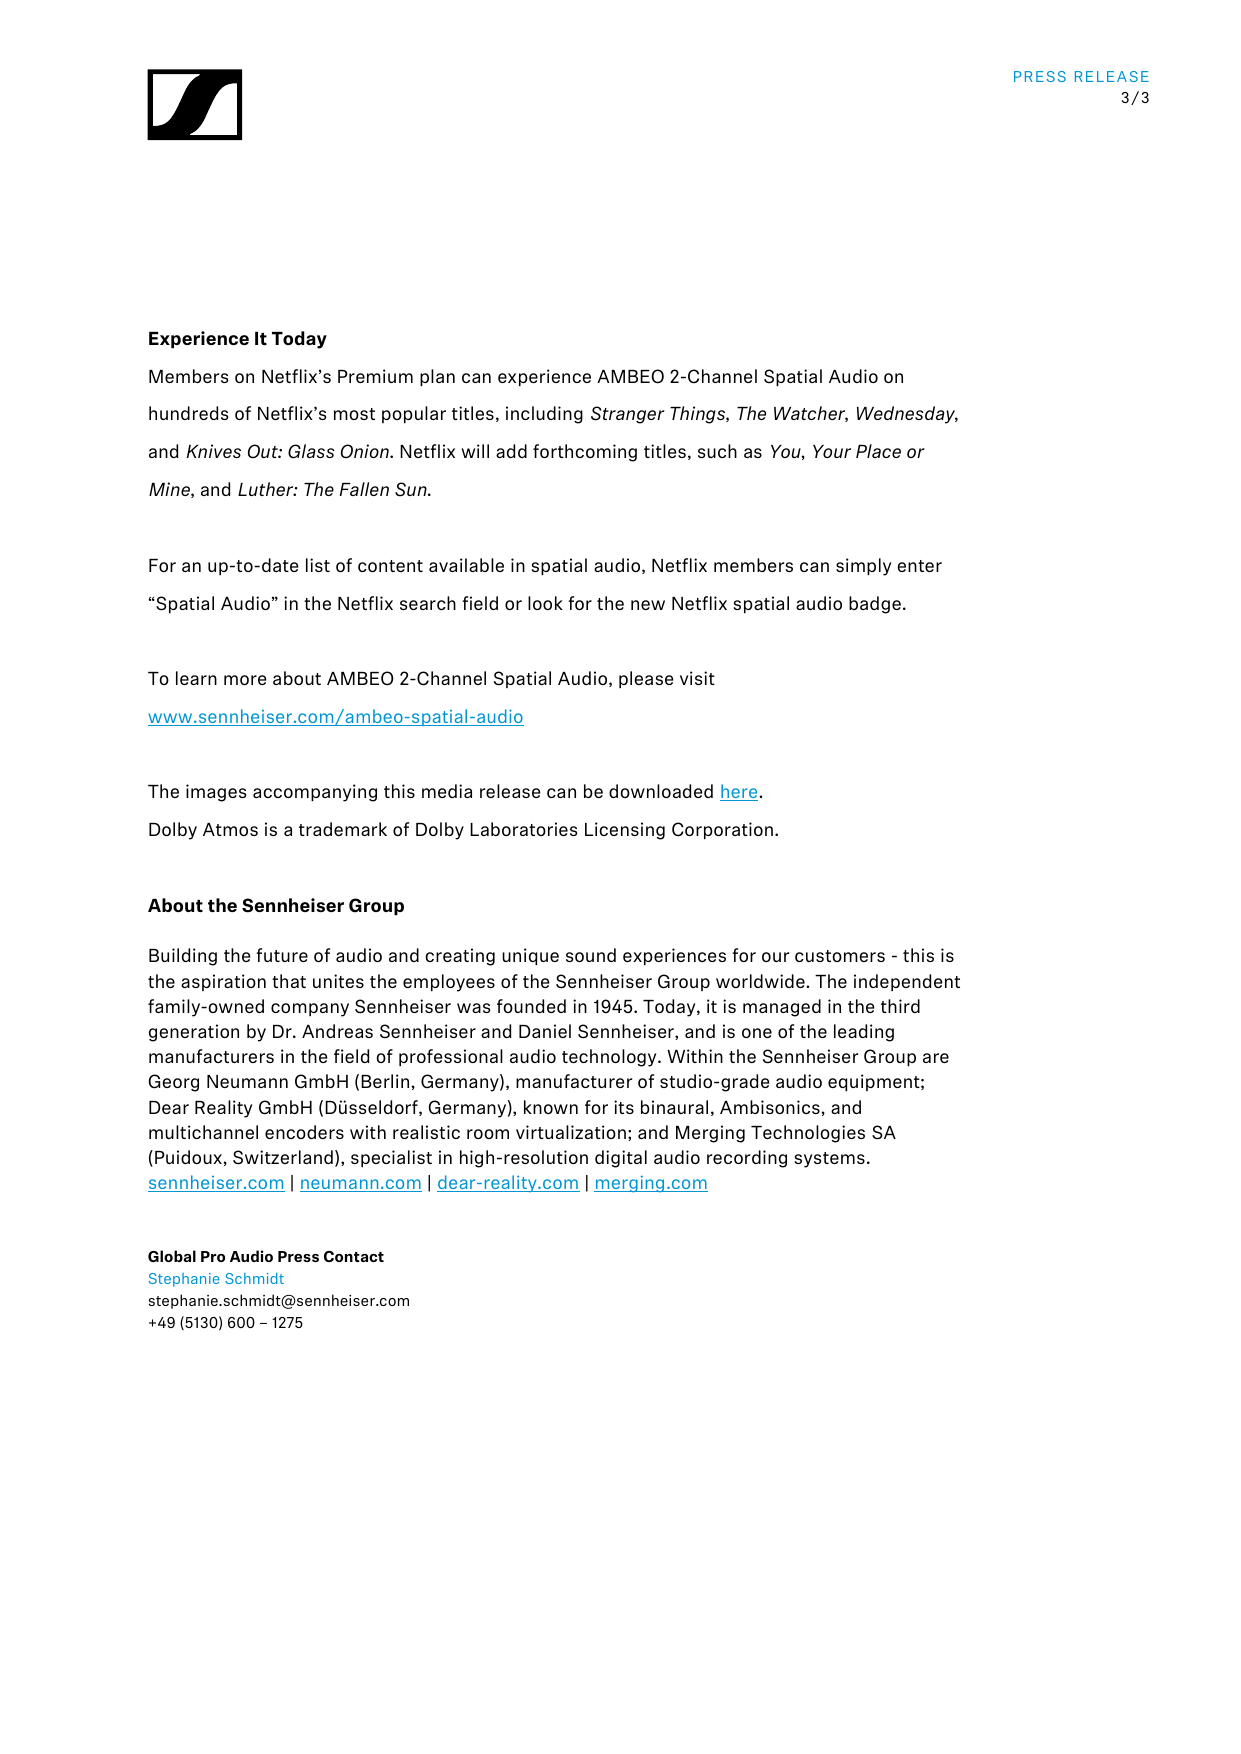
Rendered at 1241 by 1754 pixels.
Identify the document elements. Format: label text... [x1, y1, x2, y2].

text +49 (5130) 600 – 1275 [148, 1310, 968, 1332]
text Building the future of audio and creating unique sound experiences for our customers - this is the aspiration that unites the employees of the Sennheiser Group worldwide. The independent family-owned company Sennheiser was founded in 1945. Today, it is managed in the third generation by Dr. Andreas Sennheiser and Daniel Sennheiser, and is one of the leading manufacturers in the field of professional audio technology. Within the Sennheiser Group are Georg Neumann GmbH (Berlin, Germany), manufacturer of studio-grade audio equipment; Dear Reality GmbH (Düsseldorf, Germany), known for its binaural, Ambisonics, and multichannel encoders with realistic room virtualization; and Merging Technologies SA (Puidoux, Switzerland), specialist in high-resolution digital audio recording systems. [148, 942, 968, 1169]
text Stephanie Schmidt [148, 1267, 968, 1288]
text stephanie.schmidt@sennheiser.com [148, 1288, 968, 1310]
text The images accompanying this media release can be downloaded here. [148, 778, 968, 804]
text Members on Netflix’s Premium plan can experience AMBEO 2-Channel Spatial Audio on hundreds of Netflix’s most popular titles, including Stranger Things, The Watcher, Wednesday, and Knives Out: Glass Onion. Netflix will add forthcoming titles, such as You, Your Place or Mine, and Luther: The Fallen Sun. [148, 362, 968, 501]
text Experience It Today [148, 325, 968, 350]
text About the Sennheiser Group [148, 892, 968, 917]
text sennheiser.com | neumann.com | dear-reality.com | merging.com [148, 1169, 968, 1194]
text Global Pro Audio Press Contact [148, 1245, 968, 1267]
text To learn more about AMBEO 2-Channel Spatial Audio, please visit www.sennheiser.com/ambeo-spatial-audio [148, 665, 968, 728]
text Dolby Atmos is a trademark of Dolby Laboratories Licensing Corporation. [148, 816, 968, 841]
text For an up-to-date list of content available in spatial audio, Netflix members can simply enter “Spatial Audio” in the Netflix search field or look for the new Netflix spatial audio badge. [148, 552, 968, 614]
